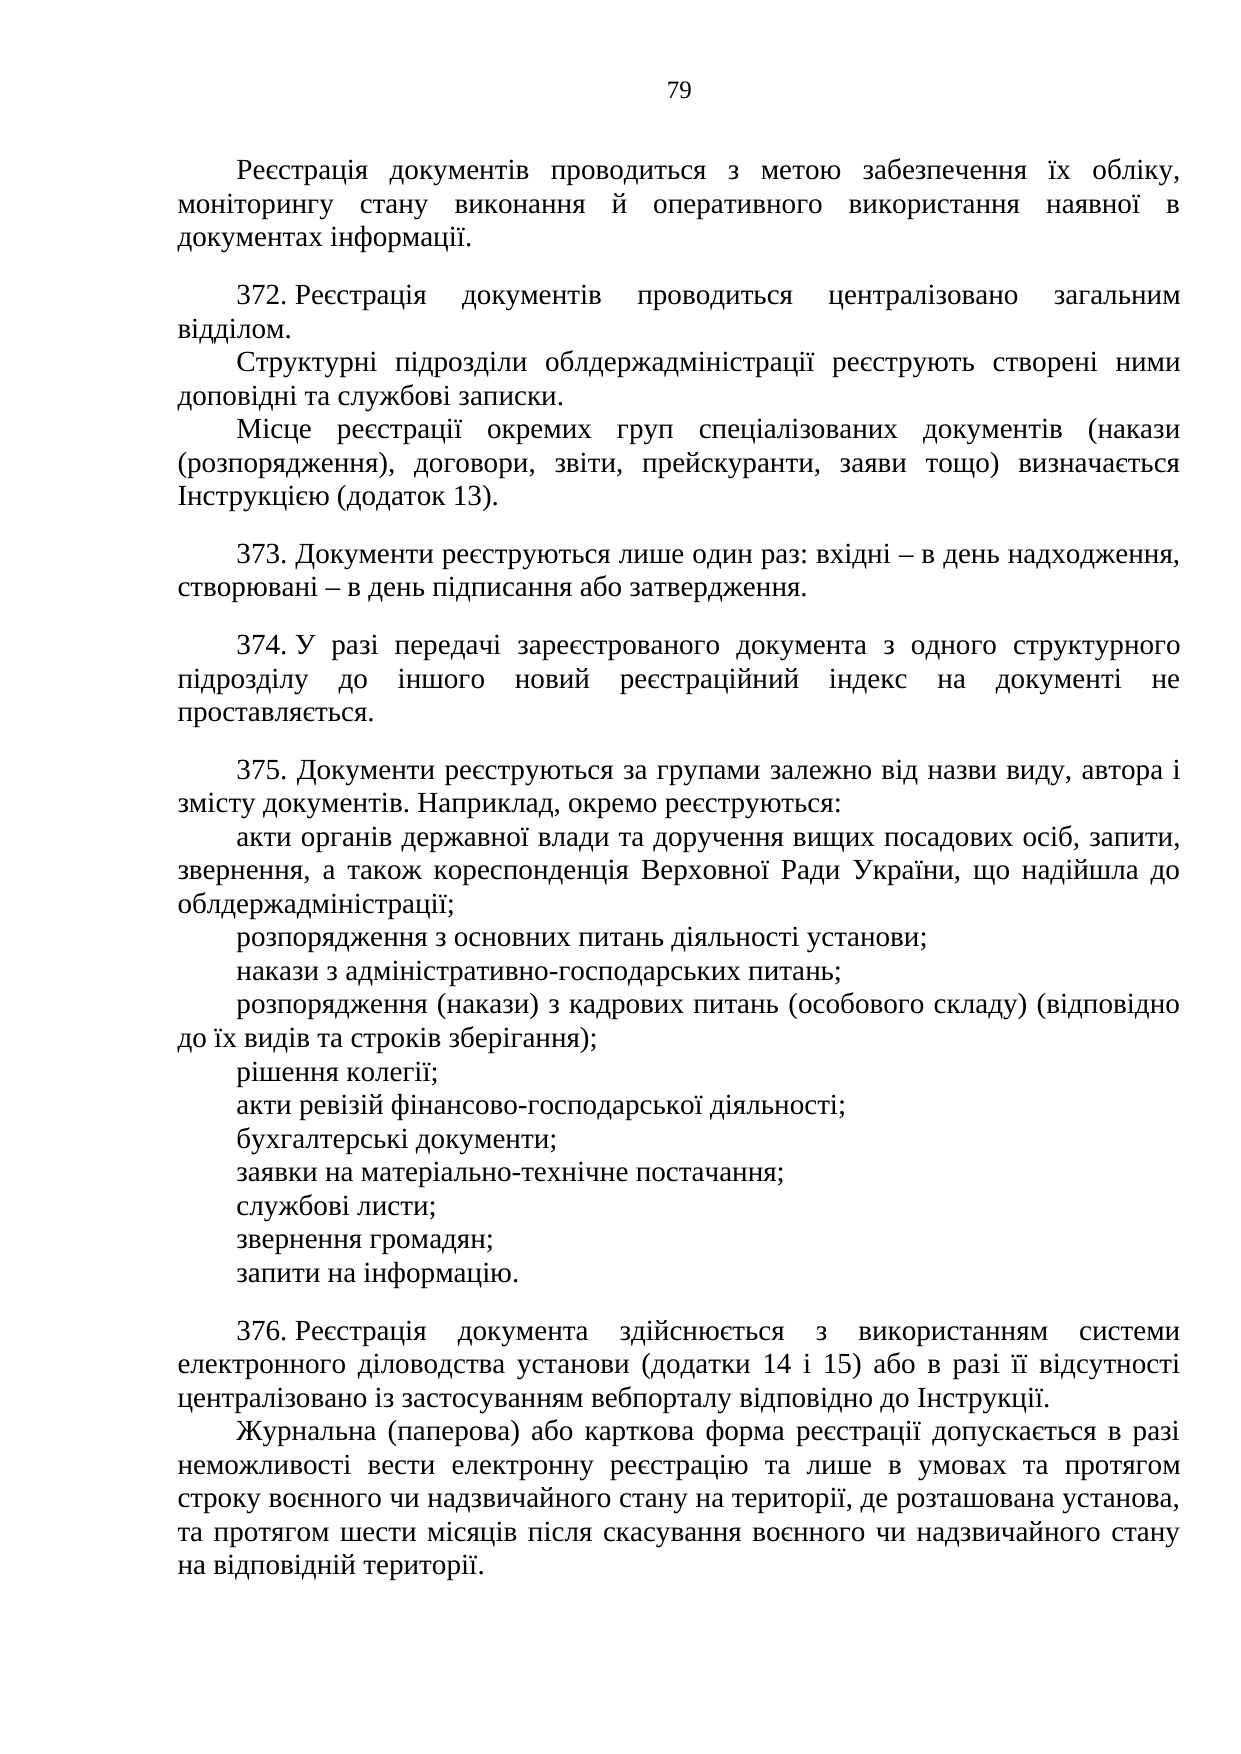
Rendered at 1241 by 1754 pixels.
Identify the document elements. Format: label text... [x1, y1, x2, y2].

text рішення колегії; [177, 1054, 1181, 1087]
text запити на інформацію. [177, 1255, 1181, 1288]
text Реєстрація документів проводиться з метою забезпечення їх обліку, моніторингу стану виконання й оперативного використання наявної в документах інформації. [177, 152, 1181, 253]
text 375. Документи реєструються за групами залежно від назви виду, автора і змісту документів. Наприклад, окремо реєструються: [177, 752, 1181, 819]
text акти ревізій фінансово-господарської діяльності; [177, 1087, 1181, 1121]
text Місце реєстрації окремих груп спеціалізованих документів (накази (розпорядження), договори, звіти, прейскуранти, заяви тощо) визначається Інструкцією (додаток 13). [177, 411, 1181, 512]
text Структурні підрозділи облдержадміністрації реєструють створені ними доповідні та службові записки. [177, 344, 1181, 411]
text акти органів державної влади та доручення вищих посадових осіб, запити, звернення, а також кореспонденція Верховної Ради України, що надійшла до облдержадміністрації; [177, 819, 1181, 919]
text 372. Реєстрація документів проводиться централізовано загальним відділом. [177, 277, 1181, 344]
text розпорядження (накази) з кадрових питань (особового складу) (відповідно до їх видів та строків зберігання); [177, 987, 1181, 1054]
text звернення громадян; [177, 1221, 1181, 1255]
text службові листи; [177, 1188, 1181, 1221]
text заявки на матеріально-технічне постачання; [177, 1154, 1181, 1188]
text накази з адміністративно-господарських питань; [177, 953, 1181, 987]
text розпорядження з основних питань діяльності установи; [177, 919, 1181, 953]
text 373. Документи реєструються лише один раз: вхідні – в день надходження, створювані – в день підписання або затвердження. [177, 536, 1181, 603]
text 376. Реєстрація документа здійснюється з використанням системи електронного діловодства установи (додатки 14 і 15) або в разі її відсутності централізовано із застосуванням вебпорталу відповідно до Інструкції. [177, 1313, 1181, 1413]
text бухгалтерські документи; [177, 1121, 1181, 1154]
text Журнальна (паперова) або карткова форма реєстрації допускається в разі неможливості вести електронну реєстрацію та лише в умовах та протягом строку воєнного чи надзвичайного стану на території, де розташована установа, та протягом шести місяців після скасування воєнного чи надзвичайного стану на відповідній території. [177, 1413, 1181, 1581]
text 374. У разі передачі зареєстрованого документа з одного структурного підрозділу до іншого новий реєстраційний індекс на документі не проставляється. [177, 627, 1181, 728]
